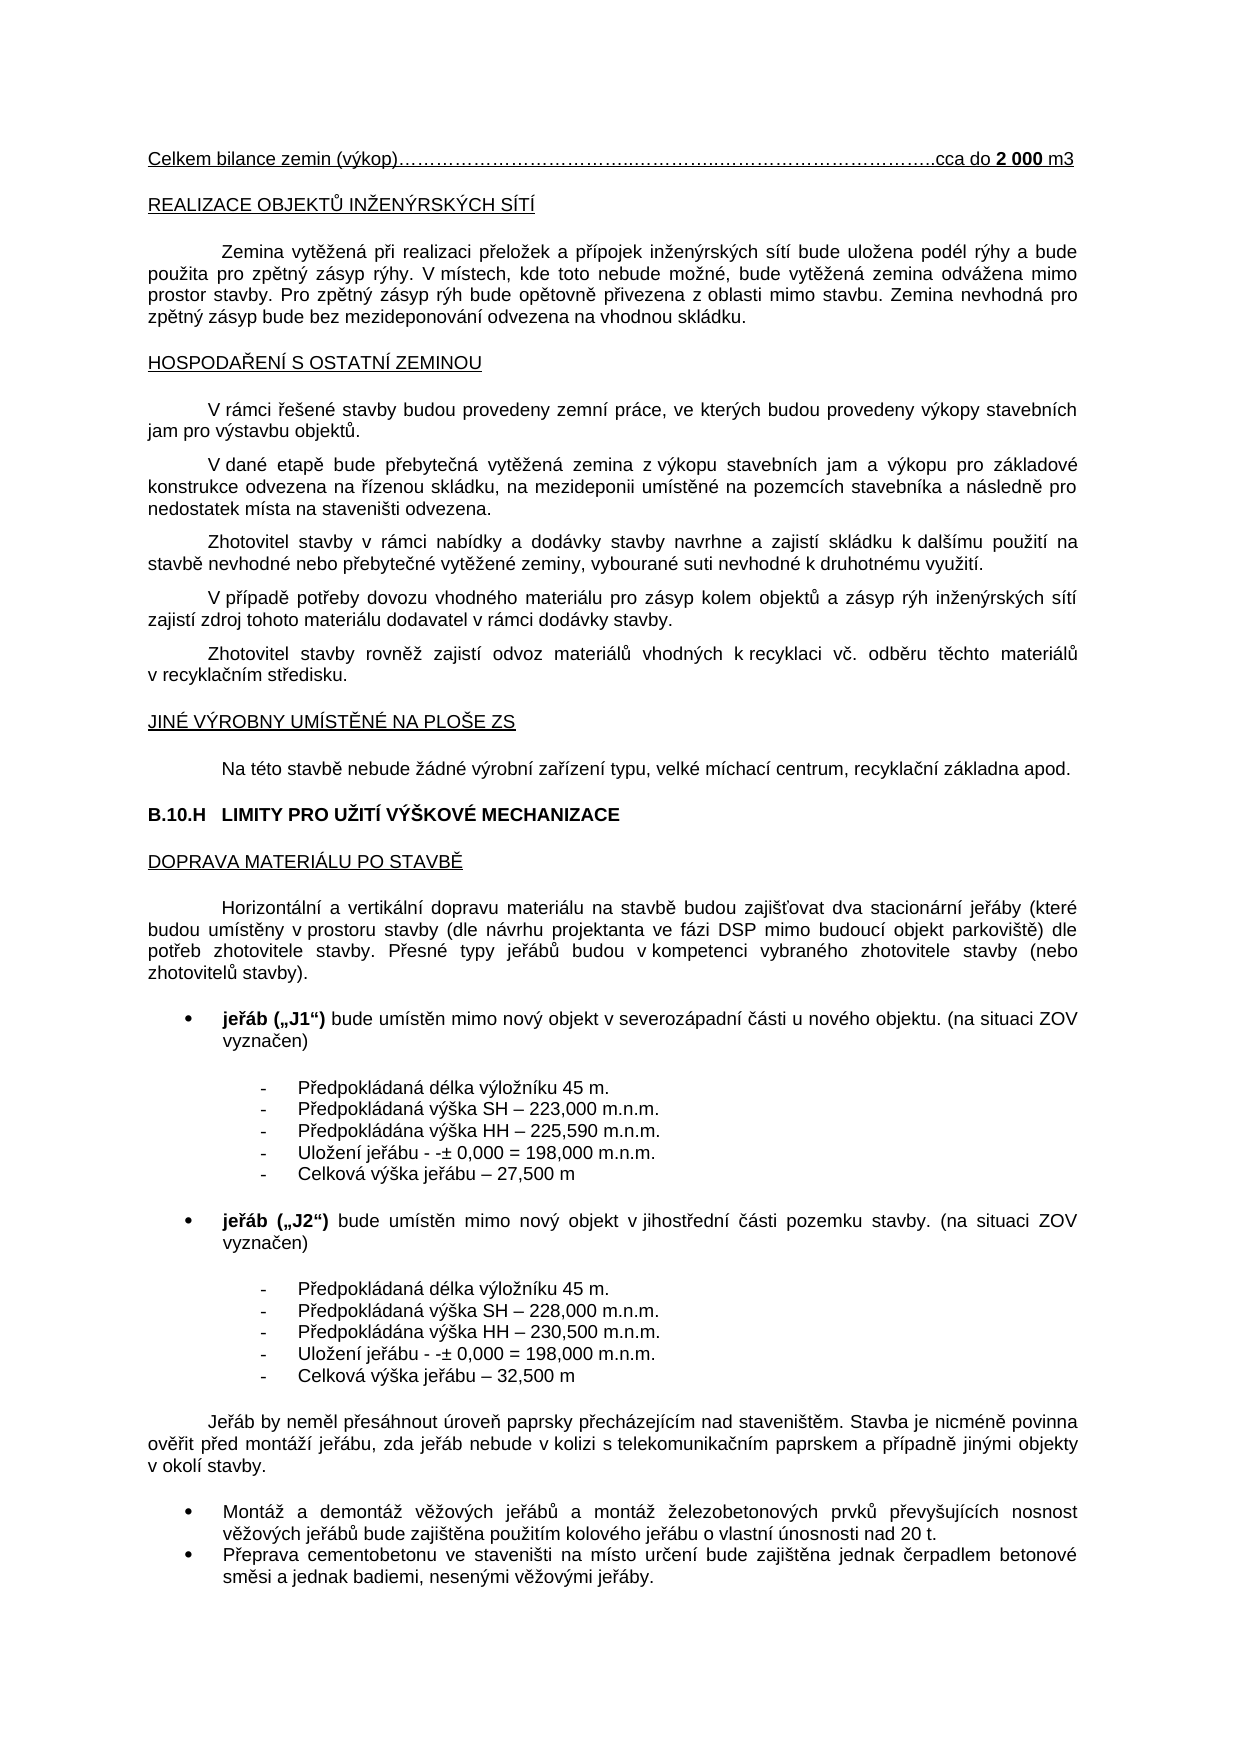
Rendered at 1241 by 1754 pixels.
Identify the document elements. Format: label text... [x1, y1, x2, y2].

text Zemina vytěžená při realizaci přeložek a přípojek inženýrských sítí bude uložena podél rýhy a bude použita pro zpětný zásyp rýhy. V místech, kde toto nebude možné, bude vytěžená zemina odvážena mimo prostor stavby. Pro zpětný zásyp rýh bude opětovně přivezena z oblasti mimo stavbu. Zemina nevhodná pro zpětný zásyp bude bez mezideponování odvezena na vhodnou skládku. [148, 241, 1078, 327]
subtitle JINÉ VÝROBNY UMÍSTĚNÉ NA PLOŠE ZS [148, 711, 1078, 732]
list jeřáb („J2“) bude umístěn mimo nový objekt v jihostřední části pozemku stavby. (na situaci ZOV vyznačen) [185, 1210, 1078, 1253]
text Zhotovitel stavby rovněž zajistí odvoz materiálů vhodných k recyklaci vč. odběru těchto materiálů v recyklačním středisku. [148, 643, 1078, 686]
list Montáž a demontáž věžových jeřábů a montáž železobetonových prvků převyšujících nosnost věžových jeřábů bude zajištěna použitím kolového jeřábu o vlastní únosnosti nad 20 t. [185, 1501, 1078, 1544]
list Předpokládaná výška SH – 223,000 m.n.m. [260, 1098, 1078, 1120]
text V rámci řešené stavby budou provedeny zemní práce, ve kterých budou provedeny výkopy stavebních jam pro výstavbu objektů. [148, 398, 1078, 442]
list Předpokládaná délka výložníku 45 m. [260, 1076, 1078, 1098]
text Horizontální a vertikální dopravu materiálu na stavbě budou zajišťovat dva stacionární jeřáby (které budou umístěny v prostoru stavby (dle návrhu projektanta ve fázi DSP mimo budoucí objekt parkoviště) dle potřeb zhotovitele stavby. Přesné typy jeřábů budou v kompetenci vybraného zhotovitele stavby (nebo zhotovitelů stavby). [148, 897, 1078, 983]
list Uložení jeřábu - -± 0,000 = 198,000 m.n.m. [260, 1141, 1078, 1163]
subtitle hospodaření s ostatní zeminou [148, 352, 1078, 373]
text V případě potřeby dovozu vhodného materiálu pro zásyp kolem objektů a zásyp rýh inženýrských sítí zajistí zdroj tohoto materiálu dodavatel v rámci dodávky stavby. [148, 587, 1078, 630]
subtitle realizace objektů inženýrských sítí [148, 194, 1078, 216]
text V dané etapě bude přebytečná vytěžená zemina z výkopu stavebních jam a výkopu pro základové konstrukce odvezena na řízenou skládku, na mezideponii umístěné na pozemcích stavebníka a následně pro nedostatek místa na staveništi odvezena. [148, 454, 1078, 519]
text Celkem bilance zemin (výkop)………………………………..…………..……………………………..cca do 2 000 m3 [148, 148, 1078, 169]
list jeřáb („J1“) bude umístěn mimo nový objekt v severozápadní části u nového objektu. (na situaci ZOV vyznačen) [185, 1008, 1078, 1051]
list Předpokládaná délka výložníku 45 m. [260, 1278, 1078, 1300]
list Celková výška jeřábu – 27,500 m [260, 1163, 1078, 1185]
list Předpokládána výška HH – 230,500 m.n.m. [260, 1321, 1078, 1343]
text Na této stavbě nebude žádné výrobní zařízení typu, velké míchací centrum, recyklační základna apod. [148, 757, 1078, 779]
text Zhotovitel stavby v rámci nabídky a dodávky stavby navrhne a zajistí skládku k dalšímu použití na stavbě nevhodné nebo přebytečné vytěžené zeminy, vybourané suti nevhodné k druhotnému využití. [148, 531, 1078, 574]
list Předpokládaná výška SH – 228,000 m.n.m. [260, 1300, 1078, 1321]
list Celková výška jeřábu – 32,500 m [260, 1365, 1078, 1386]
subtitle B.10.h Limity pro užití výškové mechanizace [148, 804, 1078, 825]
text Jeřáb by neměl přesáhnout úroveň paprsky přecházejícím nad staveništěm. Stavba je nicméně povinna ověřit před montáží jeřábu, zda jeřáb nebude v kolizi s telekomunikačním paprskem a případně jinými objekty v okolí stavby. [148, 1411, 1078, 1476]
list Přeprava cementobetonu ve staveništi na místo určení bude zajištěna jednak čerpadlem betonové směsi a jednak badiemi, nesenými věžovými jeřáby. [185, 1544, 1078, 1587]
list Předpokládána výška HH – 225,590 m.n.m. [260, 1120, 1078, 1141]
subtitle doprava materiálu po stavbě [148, 850, 1078, 872]
list Uložení jeřábu - -± 0,000 = 198,000 m.n.m. [260, 1343, 1078, 1365]
